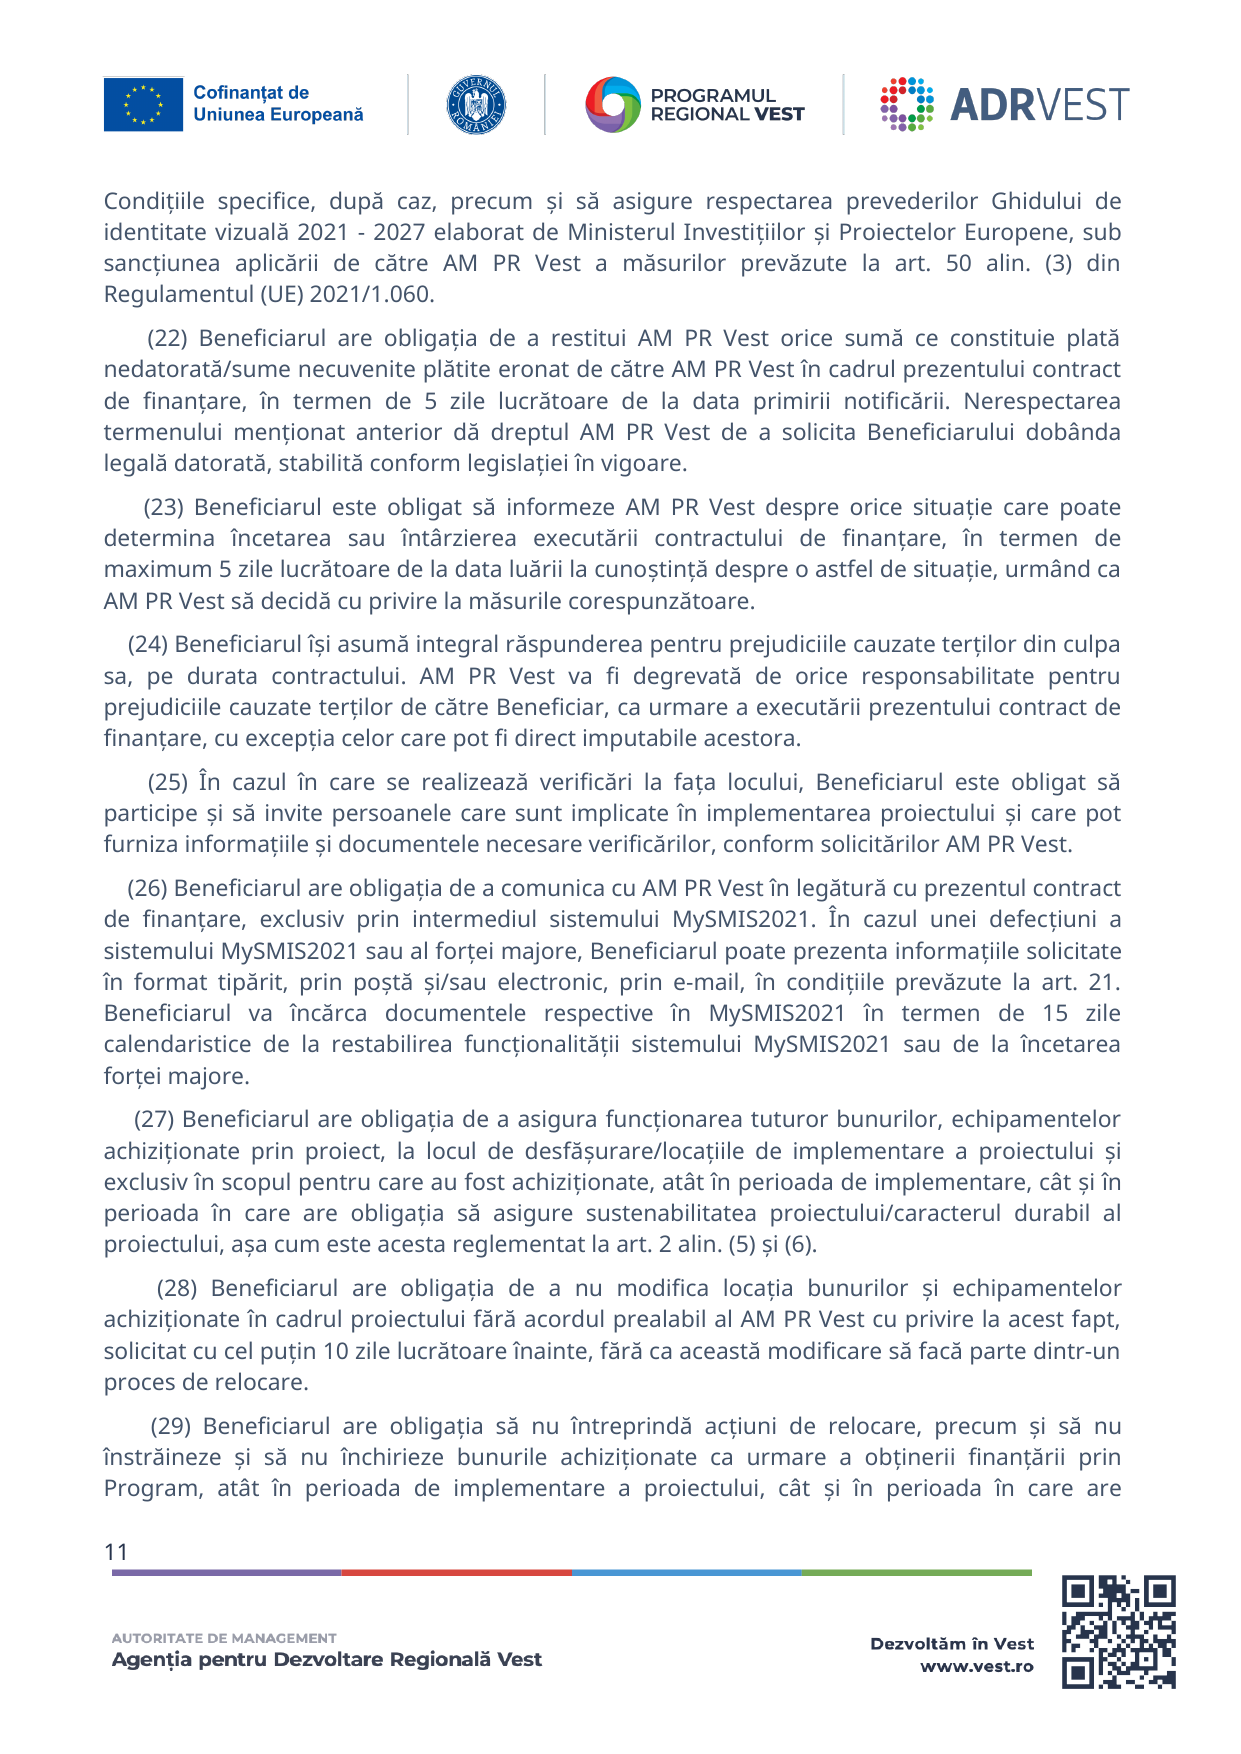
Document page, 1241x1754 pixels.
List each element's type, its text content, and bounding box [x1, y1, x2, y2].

text (26) Beneficiarul are obligaţia de a comunica cu AM PR Vest în legătură cu prezentul contract de finanţare, exclusiv prin intermediul sistemului MySMIS2021. În cazul unei defecţiuni a sistemului MySMIS2021 sau al forţei majore, Beneficiarul poate prezenta informaţiile solicitate în format tipărit, prin poştă şi/sau electronic, prin e-mail, în condiţiile prevăzute la art. 21. Beneficiarul va încărca documentele respective în MySMIS2021 în termen de 15 zile calendaristice de la restabilirea funcţionalităţii sistemului MySMIS2021 sau de la încetarea forţei majore. [103, 872, 1122, 1091]
text (22) Beneficiarul are obligaţia de a restitui AM PR Vest orice sumă ce constituie plată nedatorată/sume necuvenite plătite eronat de către AM PR Vest în cadrul prezentului contract de finanţare, în termen de 5 zile lucrătoare de la data primirii notificării. Nerespectarea termenului menţionat anterior dă dreptul AM PR Vest de a solicita Beneficiarului dobânda legală datorată, stabilită conform legislaţiei în vigoare. [103, 322, 1122, 478]
text (27) Beneficiarul are obligaţia de a asigura funcţionarea tuturor bunurilor, echipamentelor achiziţionate prin proiect, la locul de desfăşurare/locaţiile de implementare a proiectului şi exclusiv în scopul pentru care au fost achiziţionate, atât în perioada de implementare, cât şi în perioada în care are obligaţia să asigure sustenabilitatea proiectului/caracterul durabil al proiectului, aşa cum este acesta reglementat la art. 2 alin. (5) şi (6). [103, 1103, 1122, 1259]
text (23) Beneficiarul este obligat să informeze AM PR Vest despre orice situaţie care poate determina încetarea sau întârzierea executării contractului de finanţare, în termen de maximum 5 zile lucrătoare de la data luării la cunoştinţă despre o astfel de situaţie, urmând ca AM PR Vest să decidă cu privire la măsurile corespunzătoare. [103, 491, 1122, 616]
text (24) Beneficiarul îşi asumă integral răspunderea pentru prejudiciile cauzate terţilor din culpa sa, pe durata contractului. AM PR Vest va fi degrevată de orice responsabilitate pentru prejudiciile cauzate terţilor de către Beneficiar, ca urmare a executării prezentului contract de finanţare, cu excepţia celor care pot fi direct imputabile acestora. [103, 628, 1122, 753]
picture [103, 1566, 1048, 1681]
text (25) În cazul în care se realizează verificări la faţa locului, Beneficiarul este obligat să participe şi să invite persoanele care sunt implicate în implementarea proiectului şi care pot furniza informaţiile şi documentele necesare verificărilor, conform solicitărilor AM PR Vest. [103, 766, 1122, 859]
picture [1053, 1567, 1185, 1698]
picture [102, 74, 1130, 135]
text (28) Beneficiarul are obligaţia de a nu modifica locaţia bunurilor şi echipamentelor achiziţionate în cadrul proiectului fără acordul prealabil al AM PR Vest cu privire la acest fapt, solicitat cu cel puţin 10 zile lucrătoare înainte, fără ca această modificare să facă parte dintr-un proces de relocare. [103, 1272, 1122, 1397]
